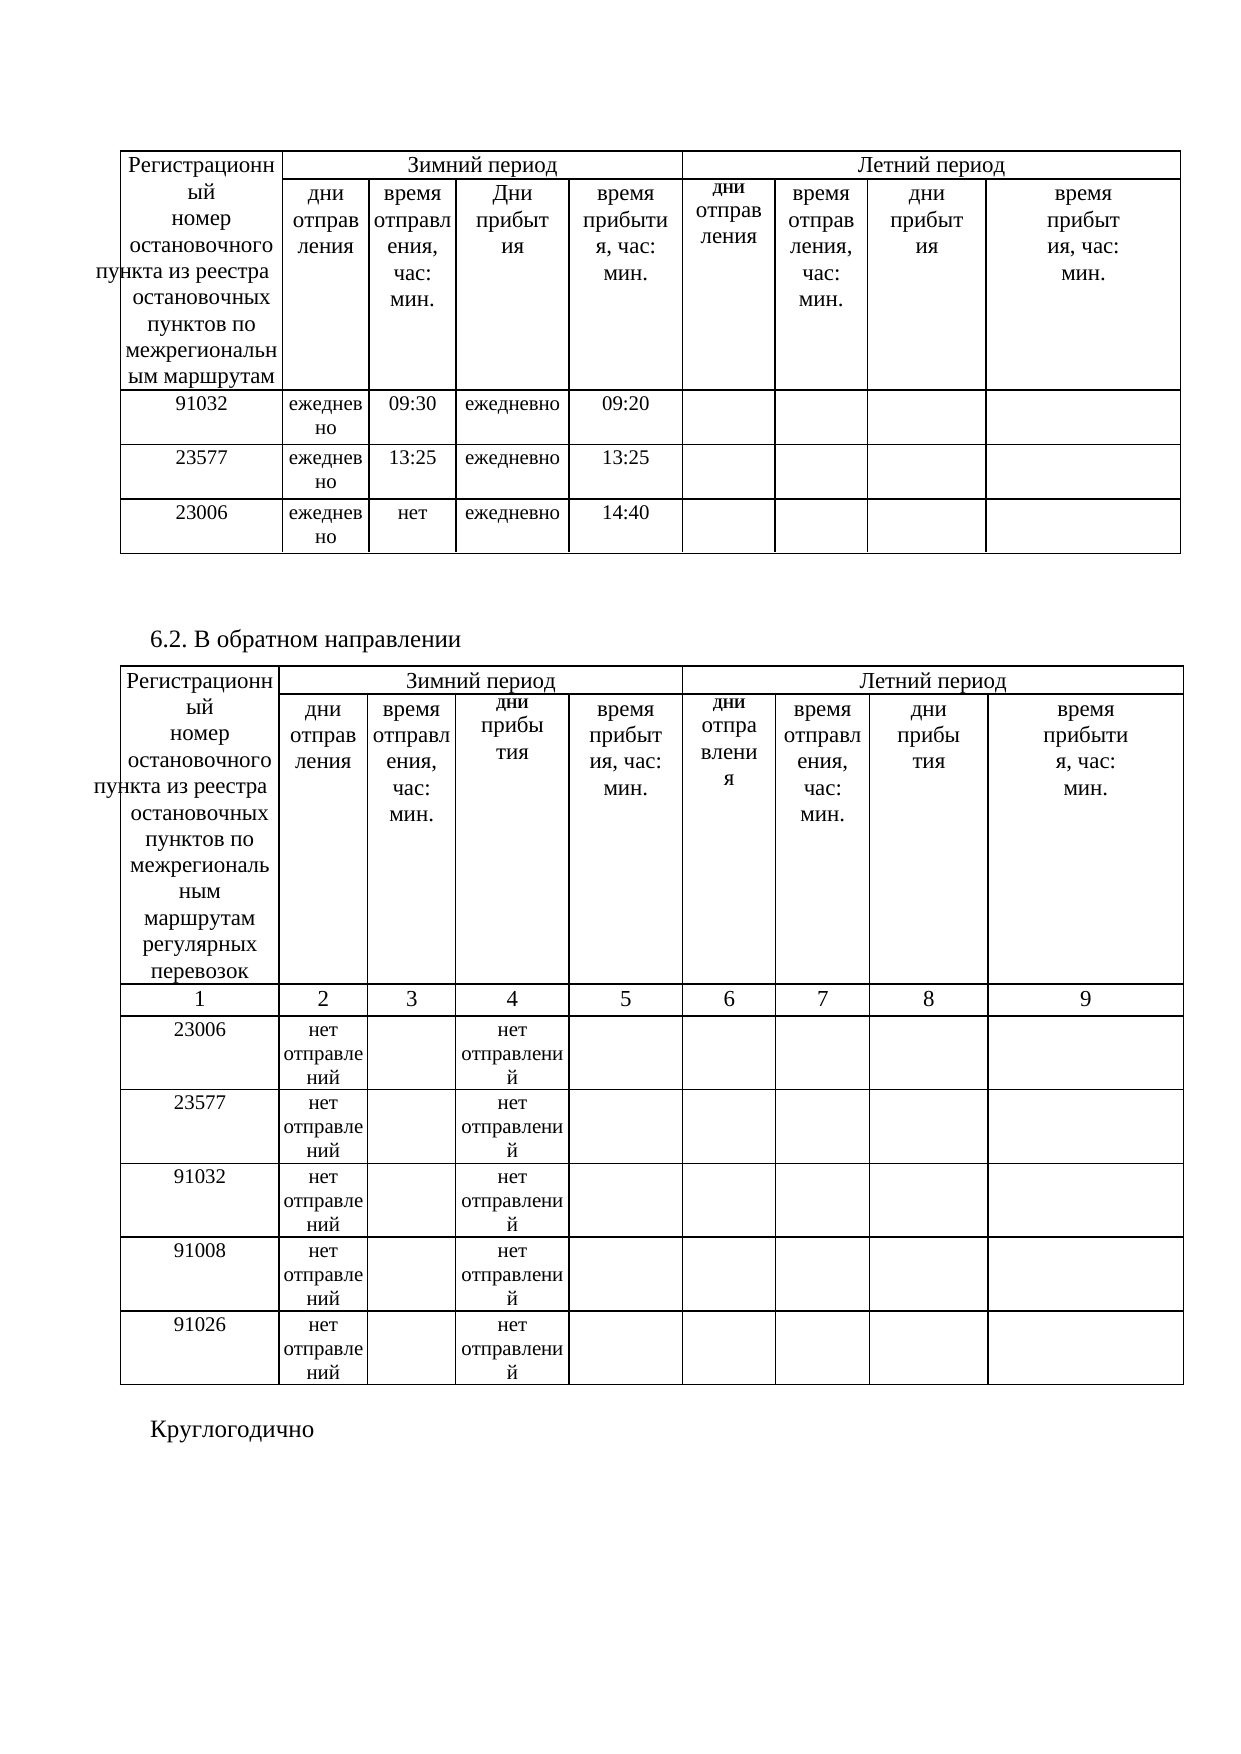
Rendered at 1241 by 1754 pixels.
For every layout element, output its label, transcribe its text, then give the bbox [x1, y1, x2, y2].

table_cell [570, 1017, 682, 1089]
table_cell [368, 1164, 455, 1236]
table_cell [683, 1312, 775, 1384]
table_cell [989, 1312, 1183, 1384]
table_cell 23006 [121, 500, 282, 552]
table_cell нет отправлений [456, 1090, 568, 1162]
table_header Летний период [683, 152, 1180, 178]
table_cell 91008 [121, 1238, 278, 1310]
table_cell 09:20 [570, 391, 682, 444]
table_cell [368, 1312, 455, 1384]
table_cell [683, 1090, 775, 1162]
table_cell дни отправ ления [280, 695, 367, 983]
table_cell [868, 500, 985, 552]
table_cell 8 [870, 985, 987, 1015]
table_cell нет отправлений [280, 1017, 367, 1089]
table_cell [683, 391, 774, 444]
table_cell время прибыт ия, час: мин. [570, 695, 682, 983]
table_cell время прибыти я, час: мин. [989, 695, 1183, 983]
table_cell [776, 391, 867, 444]
text Круглогодично [150, 1414, 1090, 1443]
table_cell [570, 1164, 682, 1236]
table_cell [987, 500, 1180, 552]
table_cell [683, 1238, 775, 1310]
table_cell 09:30 [370, 391, 455, 444]
table_cell ДНИ прибы тия [456, 695, 568, 983]
table_cell [776, 1164, 869, 1236]
table_cell ежедневно [457, 391, 568, 444]
table_header Зимний период [280, 667, 682, 693]
table_cell 1 [121, 985, 278, 1015]
table_cell ежедневно [283, 445, 368, 498]
table_cell 13:25 [570, 445, 682, 498]
table_cell [870, 1090, 987, 1162]
table_header Зимний период [283, 152, 682, 178]
table_cell время отправл ения, час: мин. [776, 695, 869, 983]
table_cell ежедневно [283, 391, 368, 444]
table_cell 4 [456, 985, 568, 1015]
table_cell [368, 1017, 455, 1089]
table_cell 14:40 [570, 500, 682, 552]
table_cell [776, 1090, 869, 1162]
table_cell нет отправлений [280, 1312, 367, 1384]
table_header Регистрационный номер остановочного пункта из реестра остановочных пунктов по межрегиональным маршрутам регулярных перевозок [121, 667, 278, 983]
table_cell [776, 1017, 869, 1089]
table_cell 91026 [121, 1312, 278, 1384]
table_cell ежедневно [283, 500, 368, 552]
table_cell нет отправлений [280, 1090, 367, 1162]
table_cell [870, 1312, 987, 1384]
table_cell [776, 1238, 869, 1310]
table_cell время прибыт ия, час: мин. [987, 180, 1180, 389]
table_cell 9 [989, 985, 1183, 1015]
table_cell 23577 [121, 1090, 278, 1162]
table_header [121, 152, 282, 389]
table_cell [368, 1238, 455, 1310]
table_cell время отправ ления, час: мин. [776, 180, 867, 389]
table_cell [989, 1164, 1183, 1236]
table_cell [987, 391, 1180, 444]
table_cell [868, 445, 985, 498]
table_cell нет отправлений [280, 1238, 367, 1310]
table_cell дни отправ ления [283, 180, 368, 389]
table_cell нет отправлений [280, 1164, 367, 1236]
table_cell дни прибыт ия [868, 180, 985, 389]
table_header Летний период [683, 667, 1183, 693]
table_cell [683, 1164, 775, 1236]
table_cell [776, 500, 867, 552]
table_cell [989, 1238, 1183, 1310]
table_cell 7 [776, 985, 869, 1015]
table_cell 23577 [121, 445, 282, 498]
table_cell 6 [683, 985, 775, 1015]
table_cell нет отправлений [456, 1312, 568, 1384]
table_cell 3 [368, 985, 455, 1015]
table_cell нет отправлений [456, 1017, 568, 1089]
table_cell [870, 1017, 987, 1089]
table_cell 23006 [121, 1017, 278, 1089]
table_cell 5 [570, 985, 682, 1015]
table_cell [776, 445, 867, 498]
table_cell [870, 1238, 987, 1310]
table_cell [570, 1090, 682, 1162]
table_cell время отправл ения, час: мин. [368, 695, 455, 983]
table_cell Дни прибыт ия [457, 180, 568, 389]
text 6.2. В обратном направлении [150, 624, 1090, 653]
table_cell нет [370, 500, 455, 552]
table_cell [868, 391, 985, 444]
table_cell [570, 1238, 682, 1310]
table_cell [683, 445, 774, 498]
table_cell ежедневно [457, 500, 568, 552]
table_cell [368, 1090, 455, 1162]
table_cell [987, 445, 1180, 498]
table_cell [989, 1017, 1183, 1089]
table_cell 13:25 [370, 445, 455, 498]
table_cell ДНИ отправ ления [683, 180, 774, 389]
table_cell 91032 [121, 1164, 278, 1236]
table_cell дни прибы тия [870, 695, 987, 983]
table_cell [683, 500, 774, 552]
table_cell ежедневно [457, 445, 568, 498]
table_cell [683, 1017, 775, 1089]
table_cell нет отправлений [456, 1238, 568, 1310]
table_cell [989, 1090, 1183, 1162]
table_cell [870, 1164, 987, 1236]
table_cell ДНИ отпра влени я [683, 695, 775, 983]
table_cell [776, 1312, 869, 1384]
table_cell 91032 [121, 391, 282, 444]
table_cell 2 [280, 985, 367, 1015]
table_cell нет отправлений [456, 1164, 568, 1236]
table_cell время отправл ения, час: мин. [370, 180, 455, 389]
table_cell [570, 1312, 682, 1384]
table_cell время прибыти я, час: мин. [570, 180, 682, 389]
